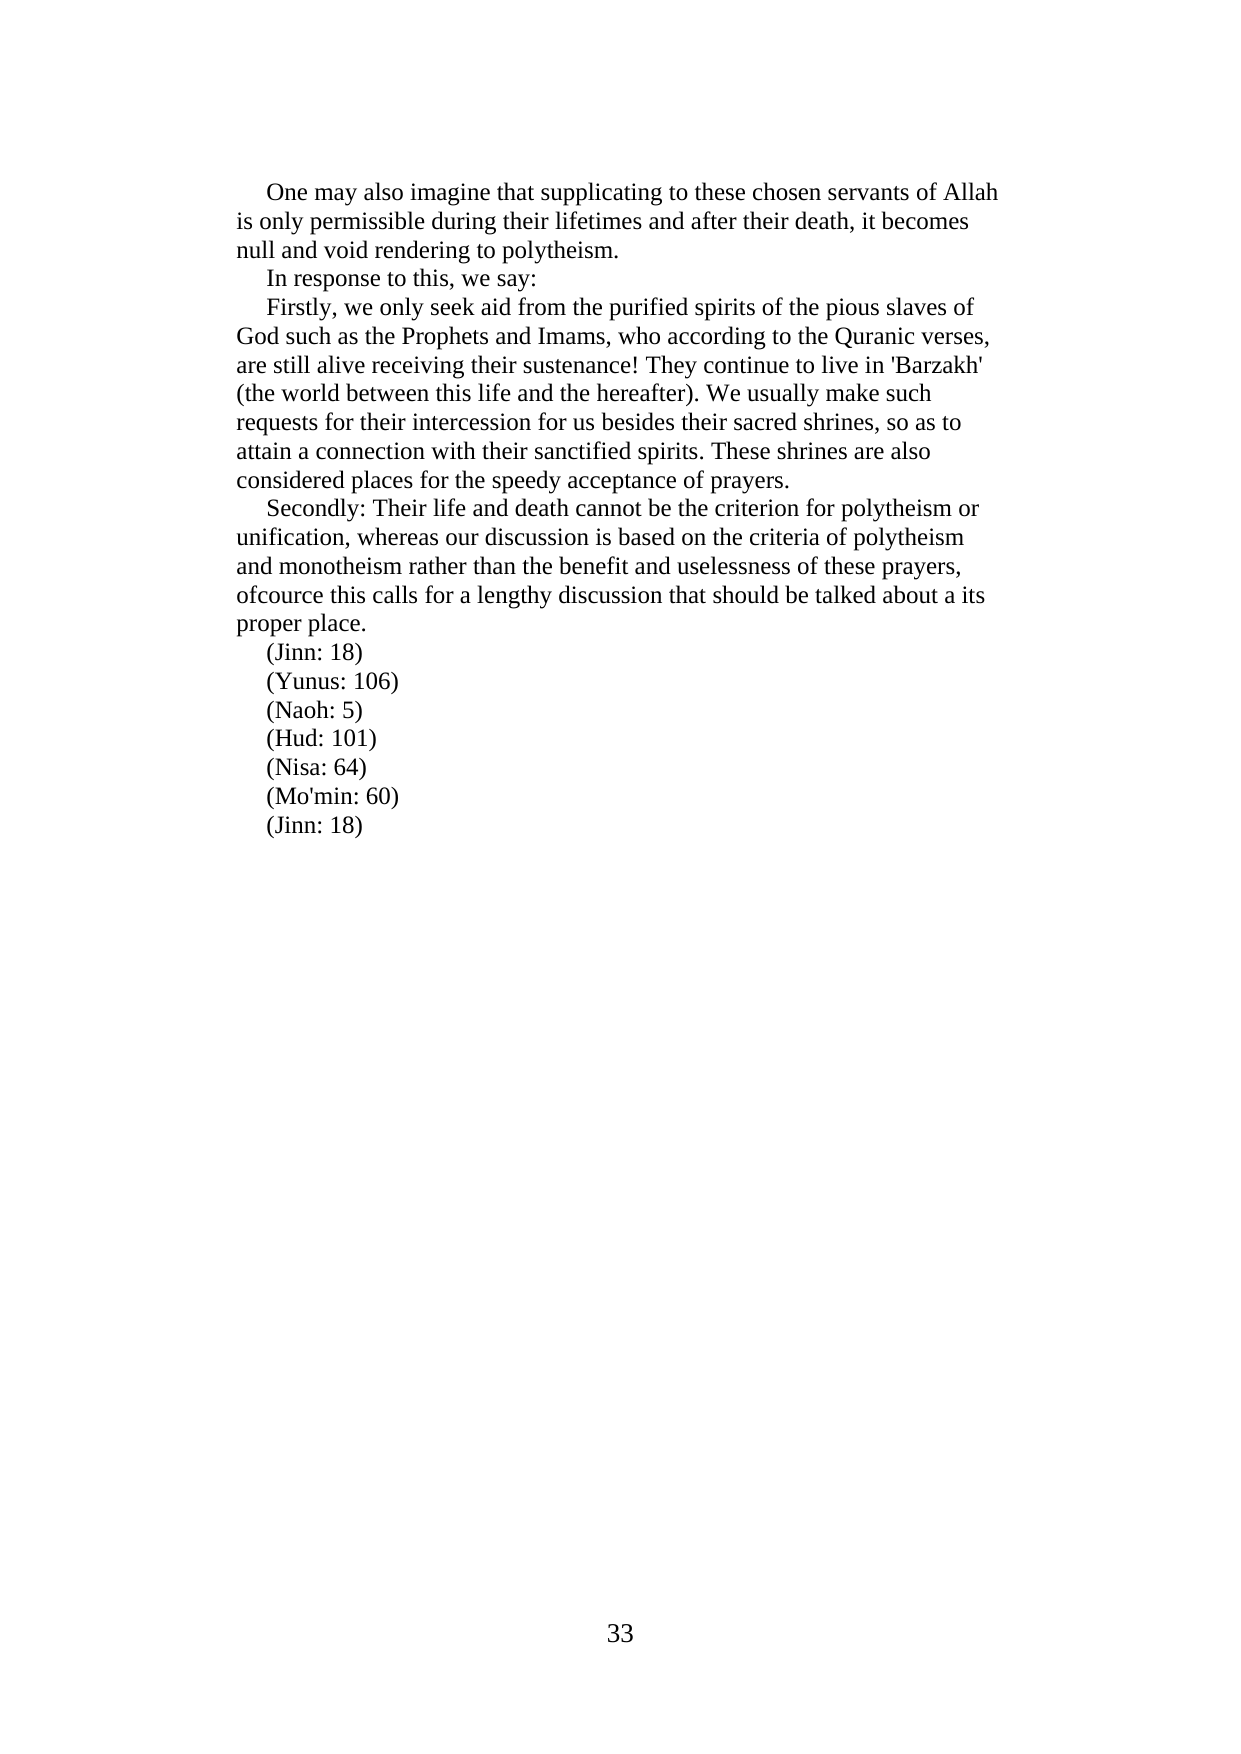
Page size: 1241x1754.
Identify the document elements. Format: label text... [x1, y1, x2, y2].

text (Nisa: 64) [236, 752, 1004, 781]
text Secondly: Their life and death cannot be the criterion for polytheism or unification, whereas our discussion is based on the criteria of polytheism and monotheism rather than the benefit and uselessness of these prayers, ofcource this calls for a lengthy discussion that should be talked about a its proper place. [236, 493, 1004, 637]
text (Mo'min: 60) [236, 781, 1004, 810]
text (Yunus: 106) [236, 666, 1004, 695]
text In response to this, we say: [236, 263, 1004, 292]
text (Naoh: 5) [236, 695, 1004, 723]
text (Jinn: 18) [236, 810, 1004, 838]
text One may also imagine that supplicating to these chosen servants of Allah is only permissible during their lifetimes and after their death, it becomes null and void rendering to polytheism. [236, 177, 1004, 263]
text Firstly, we only seek aid from the purified spirits of the pious slaves of God such as the Prophets and Imams, who according to the Quranic verses, are still alive receiving their sustenance! They continue to live in 'Barzakh' (the world between this life and the hereafter). We usually make such requests for their intercession for us besides their sacred shrines, so as to attain a connection with their sanctified spirits. These shrines are also considered places for the speedy acceptance of prayers. [236, 292, 1004, 493]
text (Hud: 101) [236, 723, 1004, 752]
text (Jinn: 18) [236, 637, 1004, 666]
